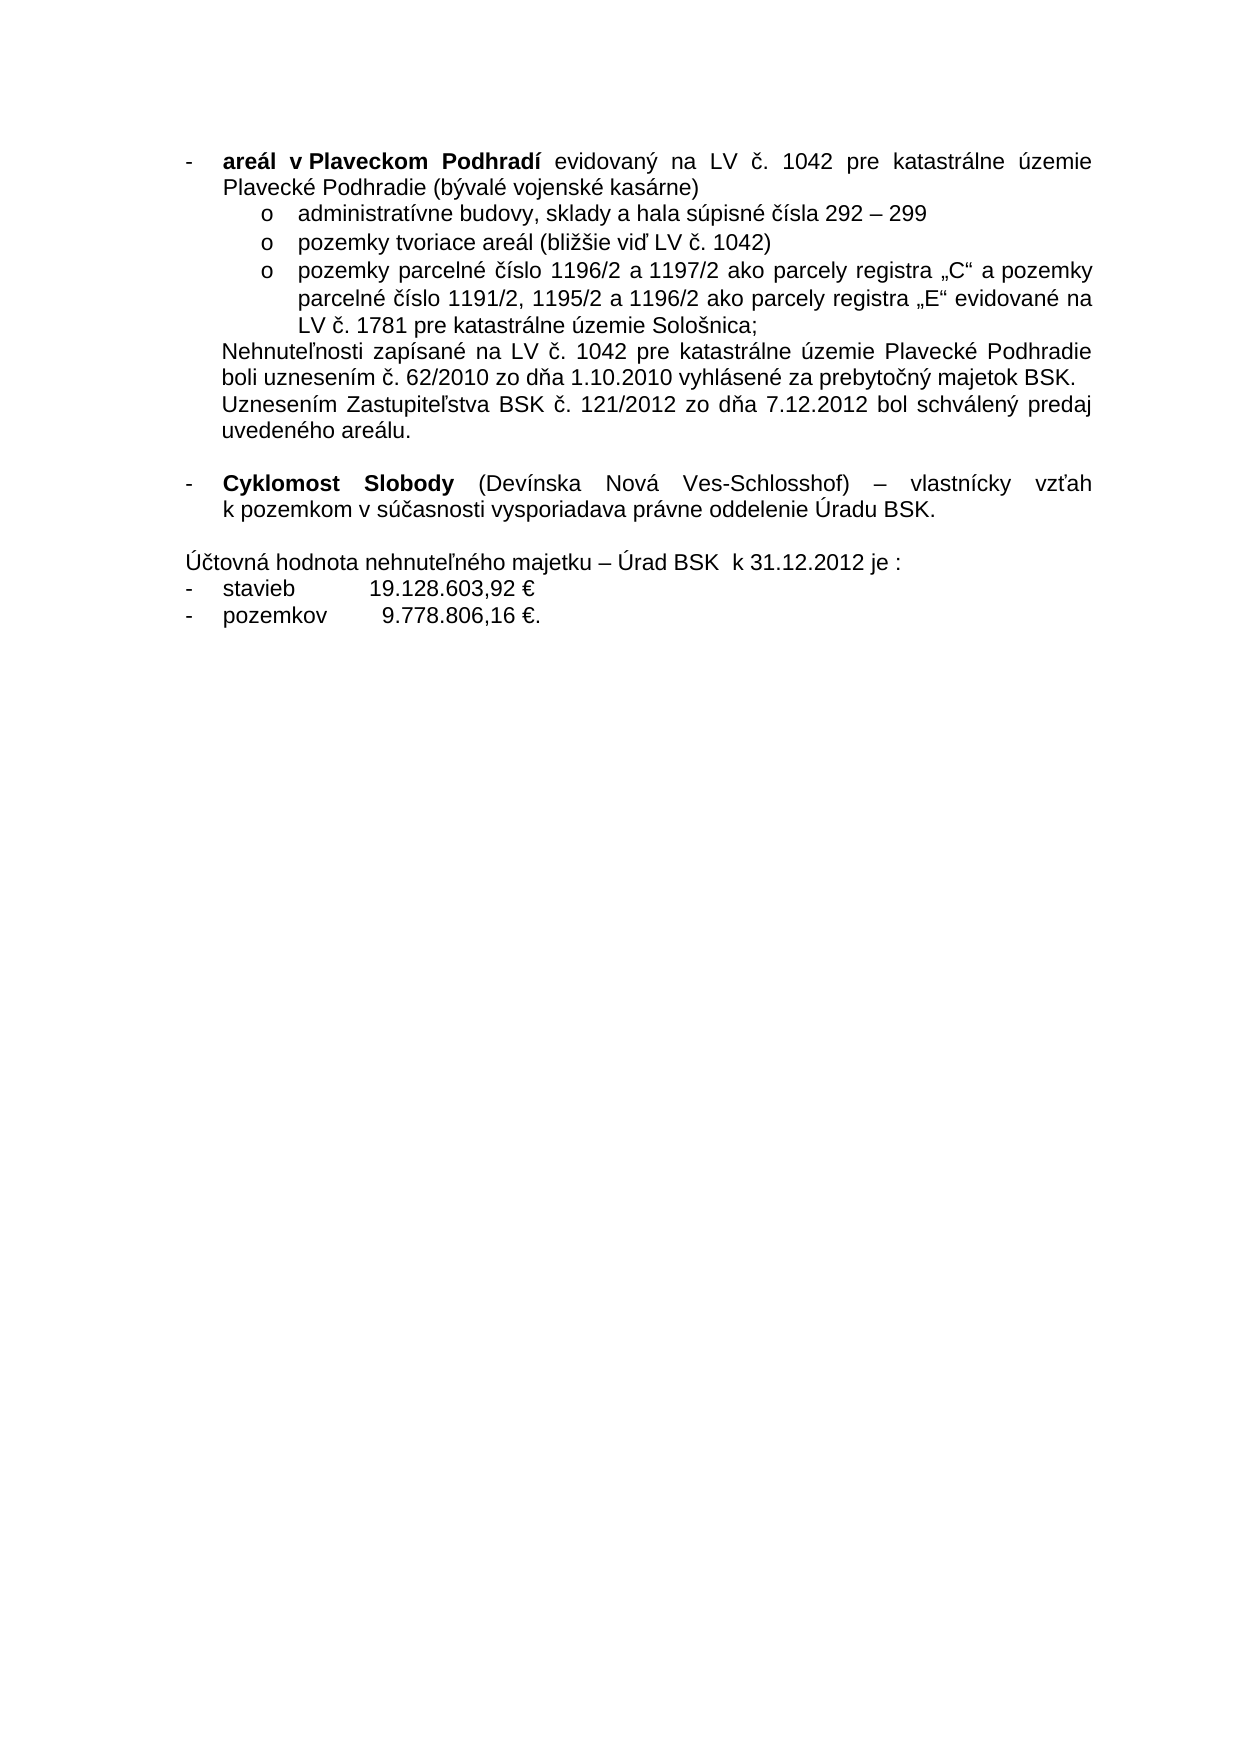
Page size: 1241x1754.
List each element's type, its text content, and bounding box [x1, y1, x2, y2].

text Uznesením Zastupiteľstva BSK č. 121/2012 zo dňa 7.12.2012 bol schválený predaj uvedeného areálu. [221, 391, 1093, 443]
text Nehnuteľnosti zapísané na LV č. 1042 pre katastrálne územie Plavecké Podhradie boli uznesením č. 62/2010 zo dňa 1.10.2010 vyhlásené za prebytočný majetok BSK. [221, 338, 1093, 391]
list Cyklomost Slobody (Devínska Nová Ves-Schlosshof) – vlastnícky vzťah k pozemkom v súčasnosti vysporiadava právne oddelenie Úradu BSK. [185, 470, 1093, 522]
list stavieb 19.128.603,92 € [185, 575, 1093, 602]
text Účtovná hodnota nehnuteľného majetku – Úrad BSK k 31.12.2012 je : [148, 549, 1093, 575]
list administratívne budovy, sklady a hala súpisné čísla 292 – 299 [260, 200, 1093, 229]
list pozemky parcelné číslo 1196/2 a 1197/2 ako parcely registra „C“ a pozemky parcelné číslo 1191/2, 1195/2 a 1196/2 ako parcely registra „E“ evidované na LV č. 1781 pre katastrálne územie Sološnica; [260, 257, 1093, 338]
list pozemkov 9.778.806,16 €. [185, 602, 1093, 628]
list areál v Plaveckom Podhradí evidovaný na LV č. 1042 pre katastrálne územie Plavecké Podhradie (bývalé vojenské kasárne) [185, 148, 1093, 200]
list pozemky tvoriace areál (bližšie viď LV č. 1042) [260, 229, 1093, 257]
